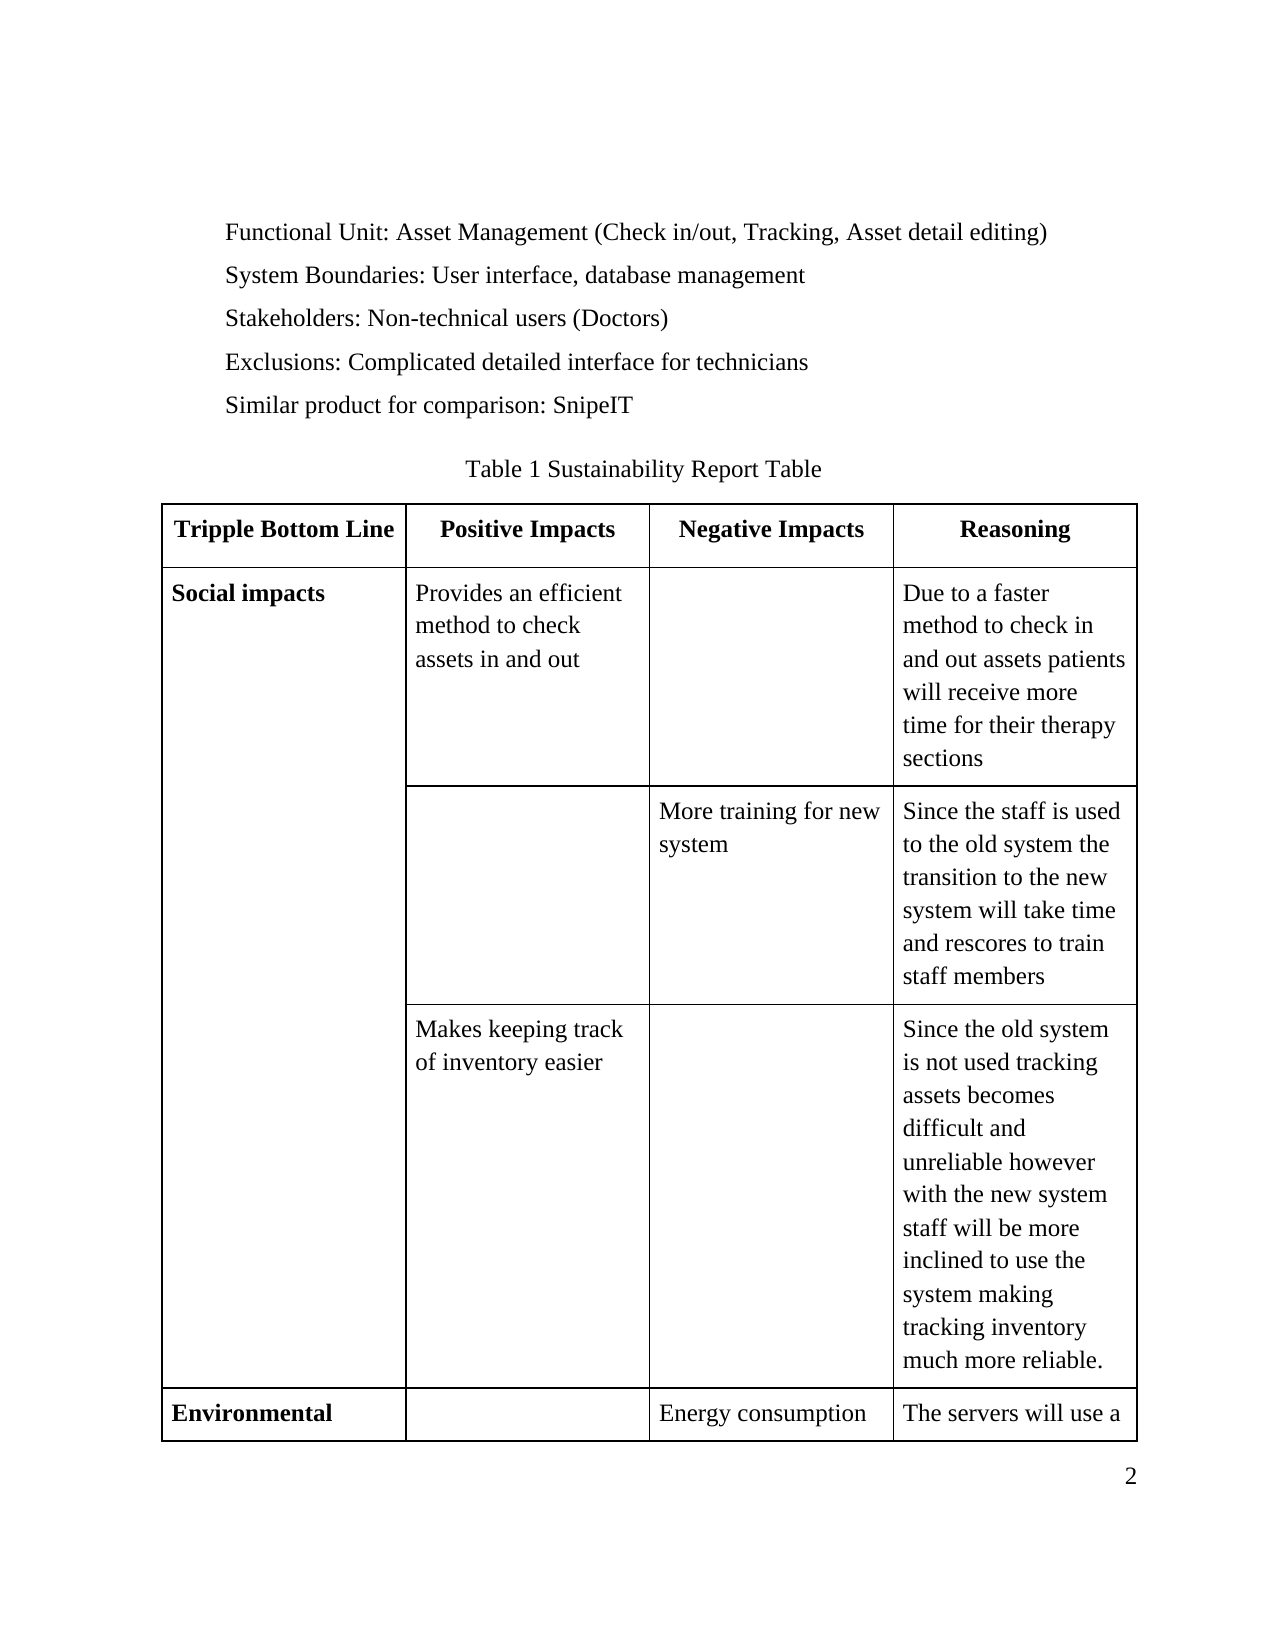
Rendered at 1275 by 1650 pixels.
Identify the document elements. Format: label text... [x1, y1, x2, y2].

table_cell [650, 1005, 893, 1387]
text Table 1 Sustainability Report Table [150, 454, 1137, 482]
table_cell Makes keeping track of inventory easier [407, 1005, 649, 1387]
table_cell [894, 1389, 1136, 1440]
table_cell Due to a faster method to check in and out assets patients will receive more time for their therapy sections [894, 568, 1136, 785]
list Functional Unit: Asset Management (Check in/out, Tracking, Asset detail editing) [225, 217, 1137, 246]
list System Boundaries: User interface, database management [225, 260, 1137, 289]
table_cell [163, 1389, 405, 1440]
table_cell Provides an efficient method to check assets in and out [407, 568, 649, 785]
table_header Reasoning [894, 505, 1136, 567]
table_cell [650, 1389, 893, 1440]
table_cell Social impacts [163, 568, 405, 1387]
table_cell [407, 787, 649, 1003]
table_header Positive Impacts [407, 505, 649, 567]
list Stakeholders: Non-technical users (Doctors) [225, 303, 1137, 332]
table_cell More training for new system [650, 787, 893, 1003]
list Similar product for comparison: SnipeIT [225, 390, 1137, 418]
list Exclusions: Complicated detailed interface for technicians [225, 347, 1137, 375]
table_cell [650, 568, 893, 785]
table_cell [407, 1389, 649, 1440]
table_header Negative Impacts [650, 505, 893, 567]
table_cell Since the staff is used to the old system the transition to the new system will take time and rescores to train staff members [894, 787, 1136, 1003]
table_cell Since the old system is not used tracking assets becomes difficult and unreliable however with the new system staff will be more inclined to use the system making tracking inventory much more reliable. [894, 1005, 1136, 1387]
table_header Tripple Bottom Line [163, 505, 405, 567]
